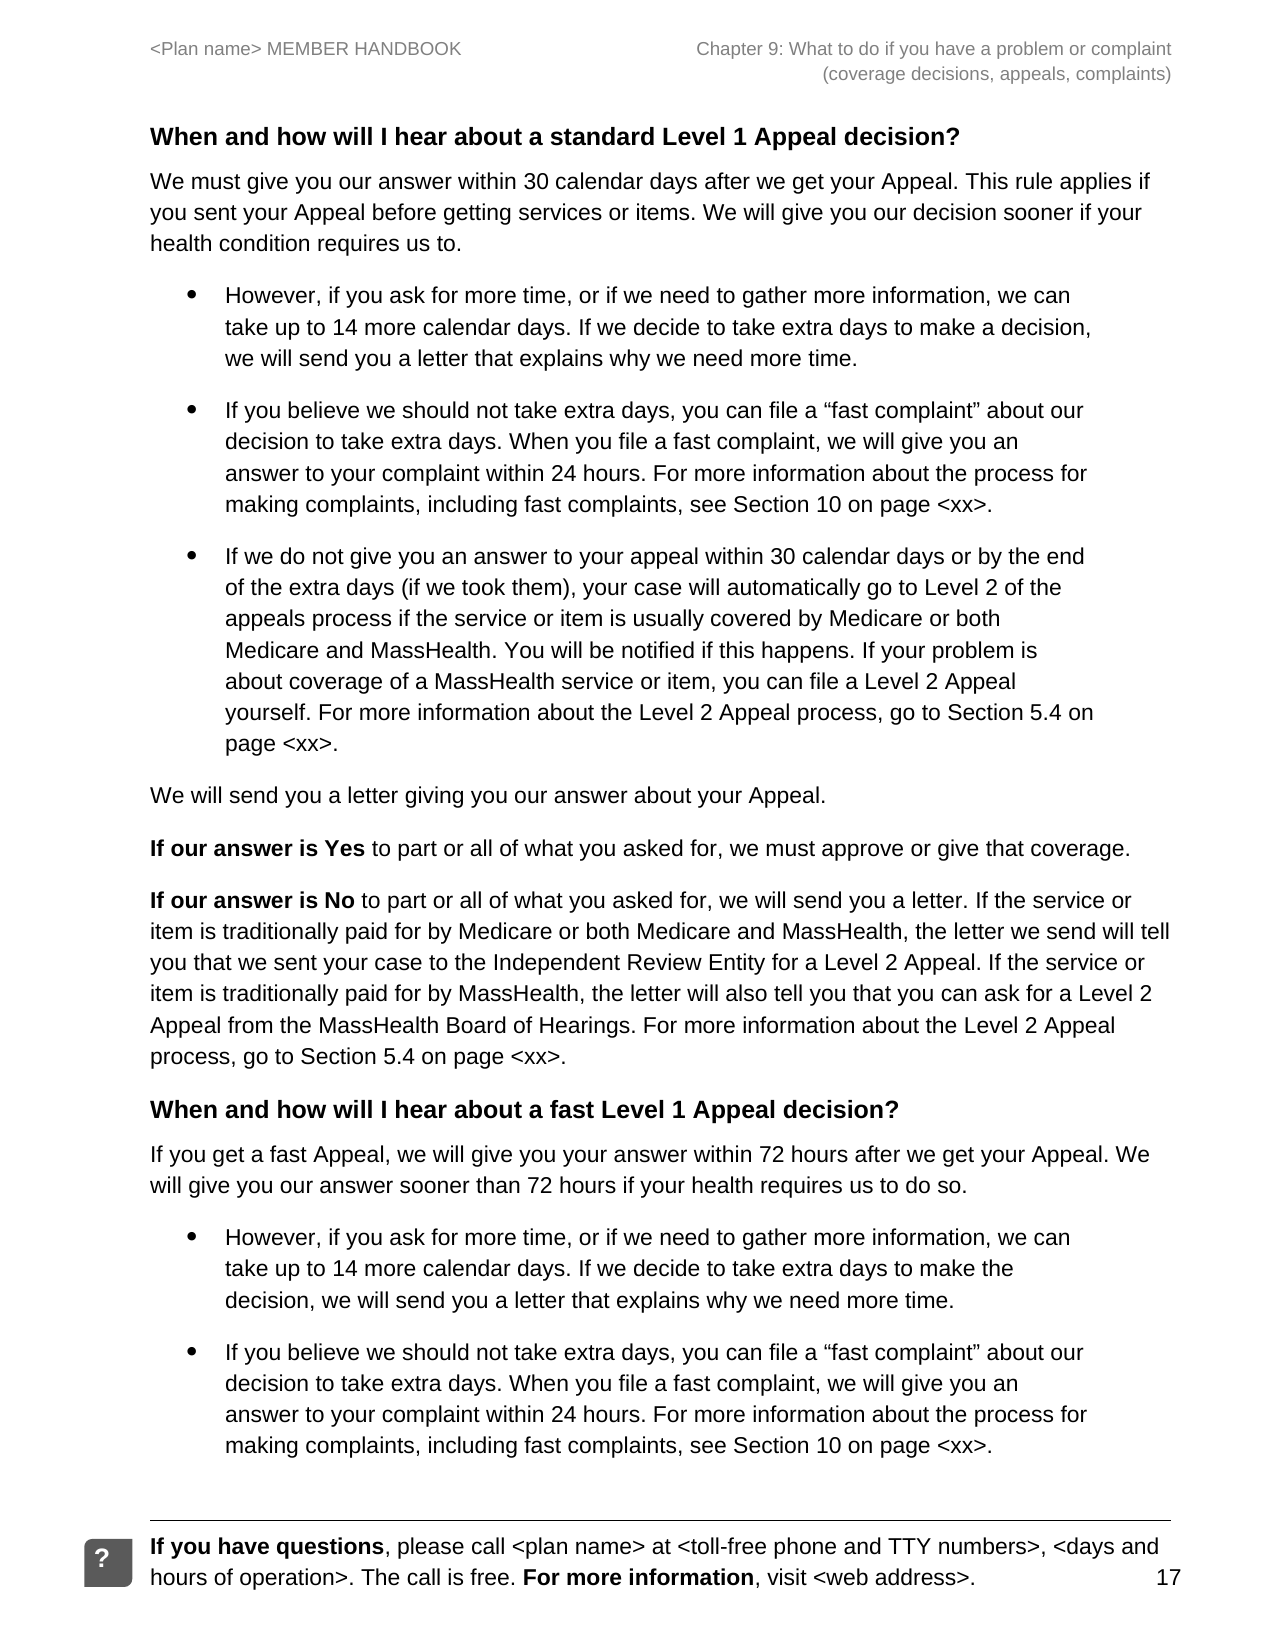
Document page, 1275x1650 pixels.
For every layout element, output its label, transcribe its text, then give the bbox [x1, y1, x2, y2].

subtitle When and how will I hear about a standard Level 1 Appeal decision? [150, 118, 1096, 152]
subtitle When and how will I hear about a fast Level 1 Appeal decision? [150, 1091, 1096, 1125]
text We must give you our answer within 30 calendar days after we get your Appeal. This rule applies if you sent your Appeal before getting services or items. We will give you our decision sooner if your health condition requires us to. [150, 164, 1171, 258]
list However, if you ask for more time, or if we need to gather more information, we can take up to 14 more calendar days. If we decide to take extra days to make a decision, we will send you a letter that explains why we need more time. [187, 279, 1096, 373]
list If you believe we should not take extra days, you can file a “fast complaint” about our decision to take extra days. When you file a fast complaint, we will give you an answer to your complaint within 24 hours. For more information about the process for making complaints, including fast complaints, see Section 10 on page <xx>. [187, 1335, 1096, 1460]
list If we do not give you an answer to your appeal within 30 calendar days or by the end of the extra days (if we took them), your case will automatically go to Level 2 of the appeals process if the service or item is usually covered by Medicare or both Medicare and MassHealth. You will be notified if this happens. If your problem is about coverage of a MassHealth service or item, you can file a Level 2 Appeal yourself. For more information about the Level 2 Appeal process, go to Section 5.4 on page <xx>. [187, 539, 1096, 758]
text If you get a fast Appeal, we will give you your answer within 72 hours after we get your Appeal. We will give you our answer sooner than 72 hours if your health requires us to do so. [150, 1137, 1171, 1200]
list If you believe we should not take extra days, you can file a “fast complaint” about our decision to take extra days. When you file a fast complaint, we will give you an answer to your complaint within 24 hours. For more information about the process for making complaints, including fast complaints, see Section 10 on page <xx>. [187, 393, 1096, 518]
list However, if you ask for more time, or if we need to gather more information, we can take up to 14 more calendar days. If we decide to take extra days to make the decision, we will send you a letter that explains why we need more time. [187, 1221, 1096, 1314]
list We will send you a letter giving you our answer about your Appeal. [150, 779, 1171, 810]
list If our answer is Yes to part or all of what you asked for, we must approve or give that coverage. [150, 831, 1171, 862]
list If our answer is No to part or all of what you asked for, we will send you a letter. If the service or item is traditionally paid for by Medicare or both Medicare and MassHealth, the letter we send will tell you that we sent your case to the Independent Review Entity for a Level 2 Appeal. If the service or item is traditionally paid for by MassHealth, the letter will also tell you that you can ask for a Level 2 Appeal from the MassHealth Board of Hearings. For more information about the Level 2 Appeal process, go to Section 5.4 on page <xx>. [150, 883, 1171, 1071]
